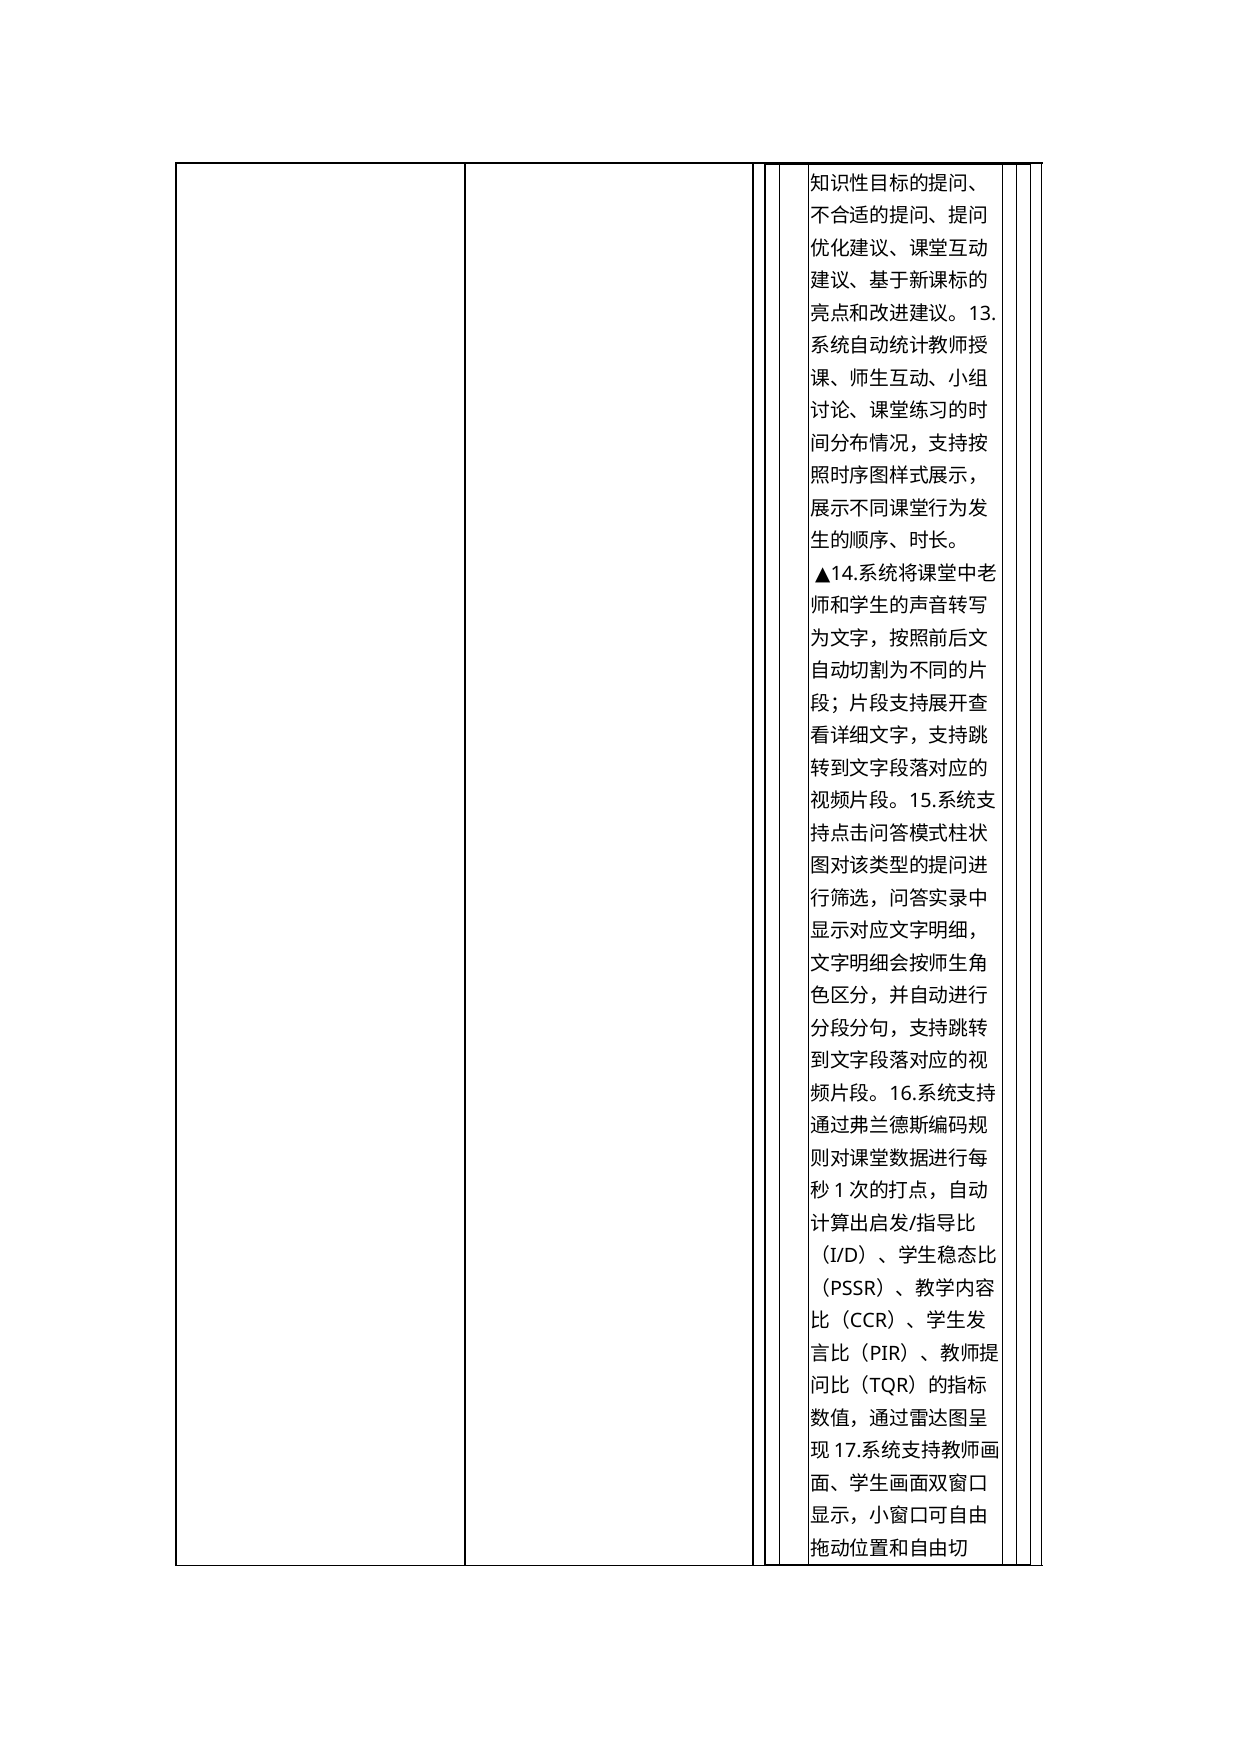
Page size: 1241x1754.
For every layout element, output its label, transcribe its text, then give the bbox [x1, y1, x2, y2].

table_cell [1017, 165, 1030, 1564]
table_cell [809, 165, 1002, 1564]
table_cell [1003, 165, 1016, 1564]
table_cell 1 [177, 164, 464, 1565]
table_cell [754, 164, 764, 1565]
table_cell [1031, 164, 1041, 1565]
table_cell [780, 165, 808, 1564]
table_cell [766, 165, 779, 1564]
table_cell [466, 164, 752, 1565]
